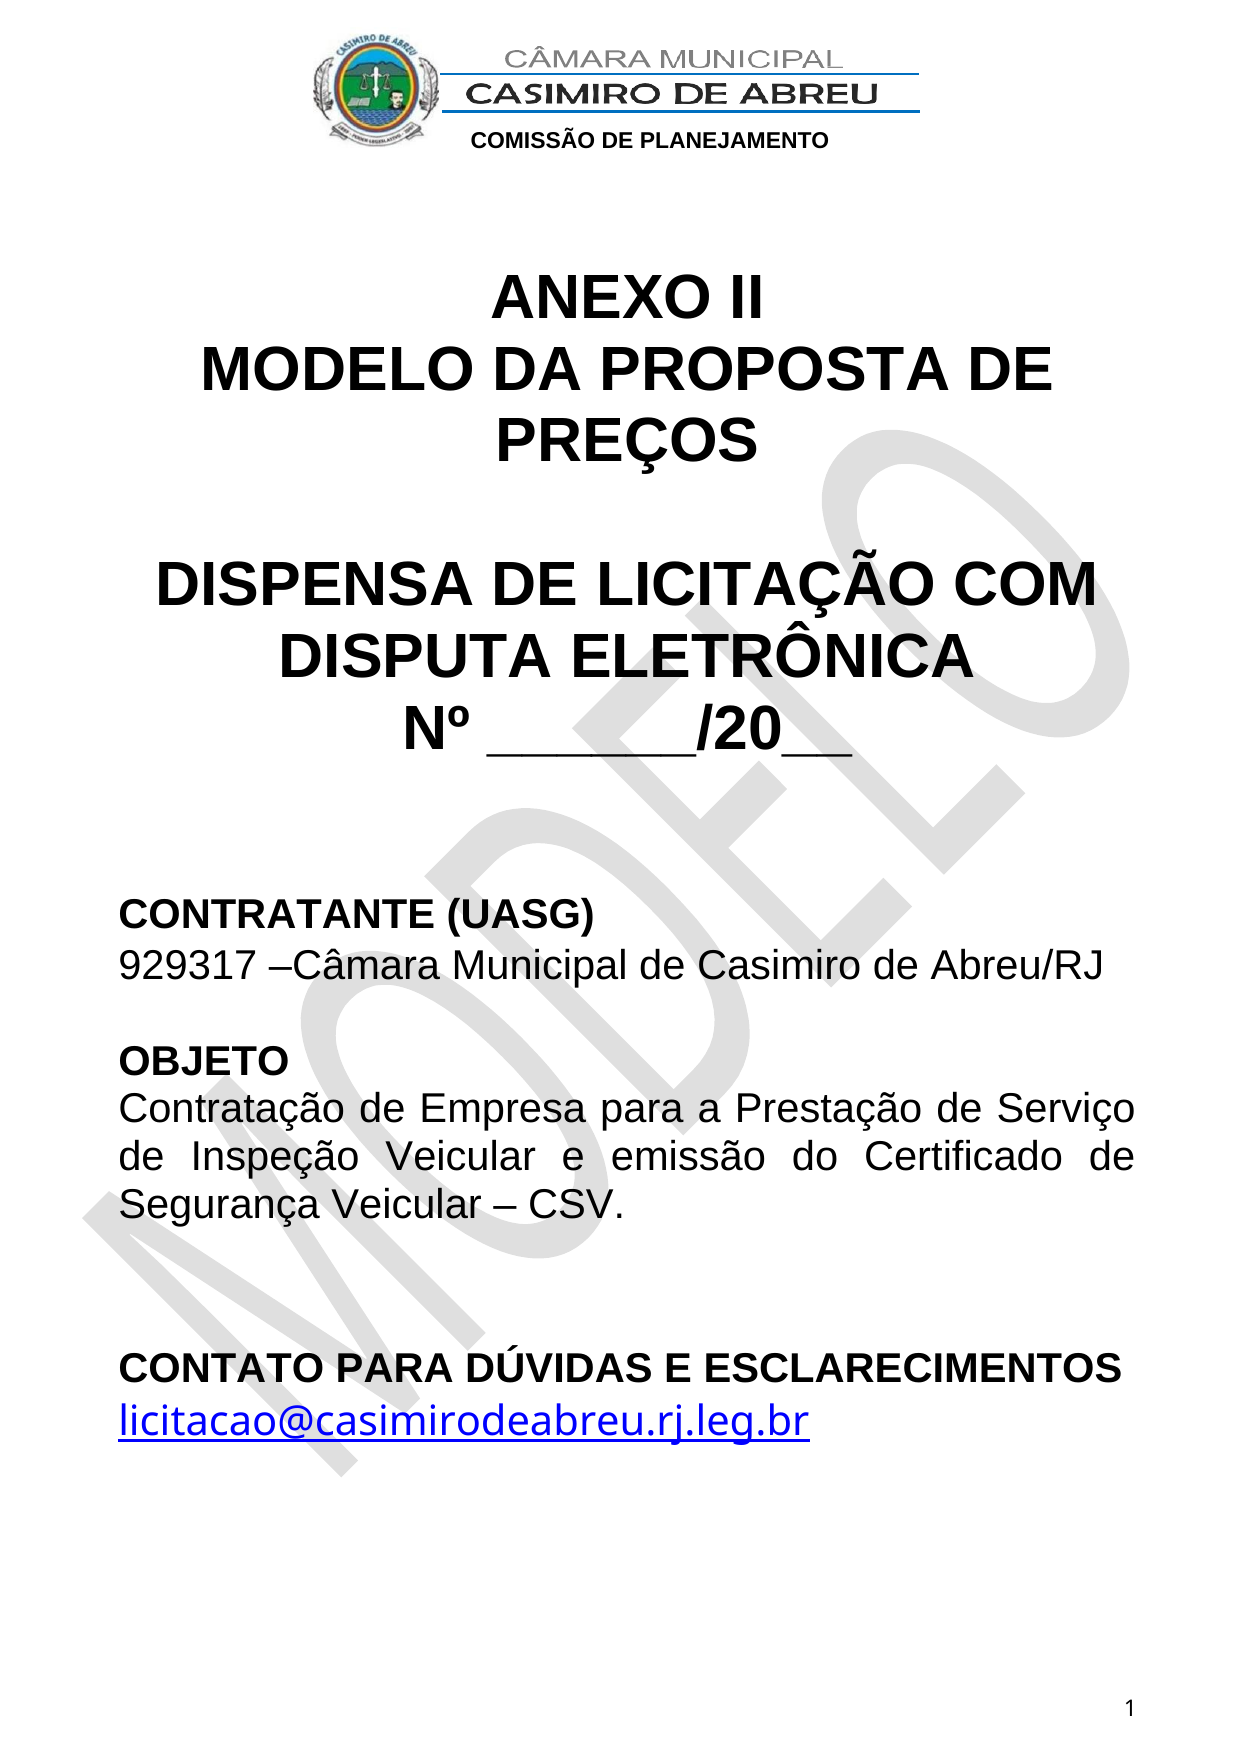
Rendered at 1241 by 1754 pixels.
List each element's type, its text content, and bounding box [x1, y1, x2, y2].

picture [739, 83, 877, 104]
text Contato para dúvidas e esclarecimentos [118, 1343, 1137, 1391]
text OBJETO [118, 1036, 1137, 1084]
picture [466, 83, 660, 104]
text Nº ______/20__ [118, 691, 1137, 762]
picture [714, 50, 734, 68]
picture [689, 50, 710, 68]
picture [313, 27, 440, 148]
text MODELO DA PROPOSTA DE PREÇOS [118, 331, 1137, 475]
text CONTRATANTE (UASG) [118, 889, 1137, 937]
text ANEXO II [118, 259, 1137, 331]
picture [783, 50, 843, 68]
text DISPENSA DE LICITAÇÃO COM DISPUTA ELETRÔNICA [118, 547, 1137, 691]
text licitacao@casimirodeabreu.rj.leg.br [118, 1391, 1137, 1448]
text Contratação de Empresa para a Prestação de Serviço de Inspeção Veicular e emissão do Certificado de Segurança Veicular – CSV. [118, 1084, 1137, 1228]
picture [675, 83, 703, 104]
picture [748, 50, 770, 68]
picture [661, 50, 685, 68]
picture [705, 83, 727, 104]
text 929317 –Câmara Municipal de Casimiro de Abreu/RJ [118, 940, 1137, 988]
